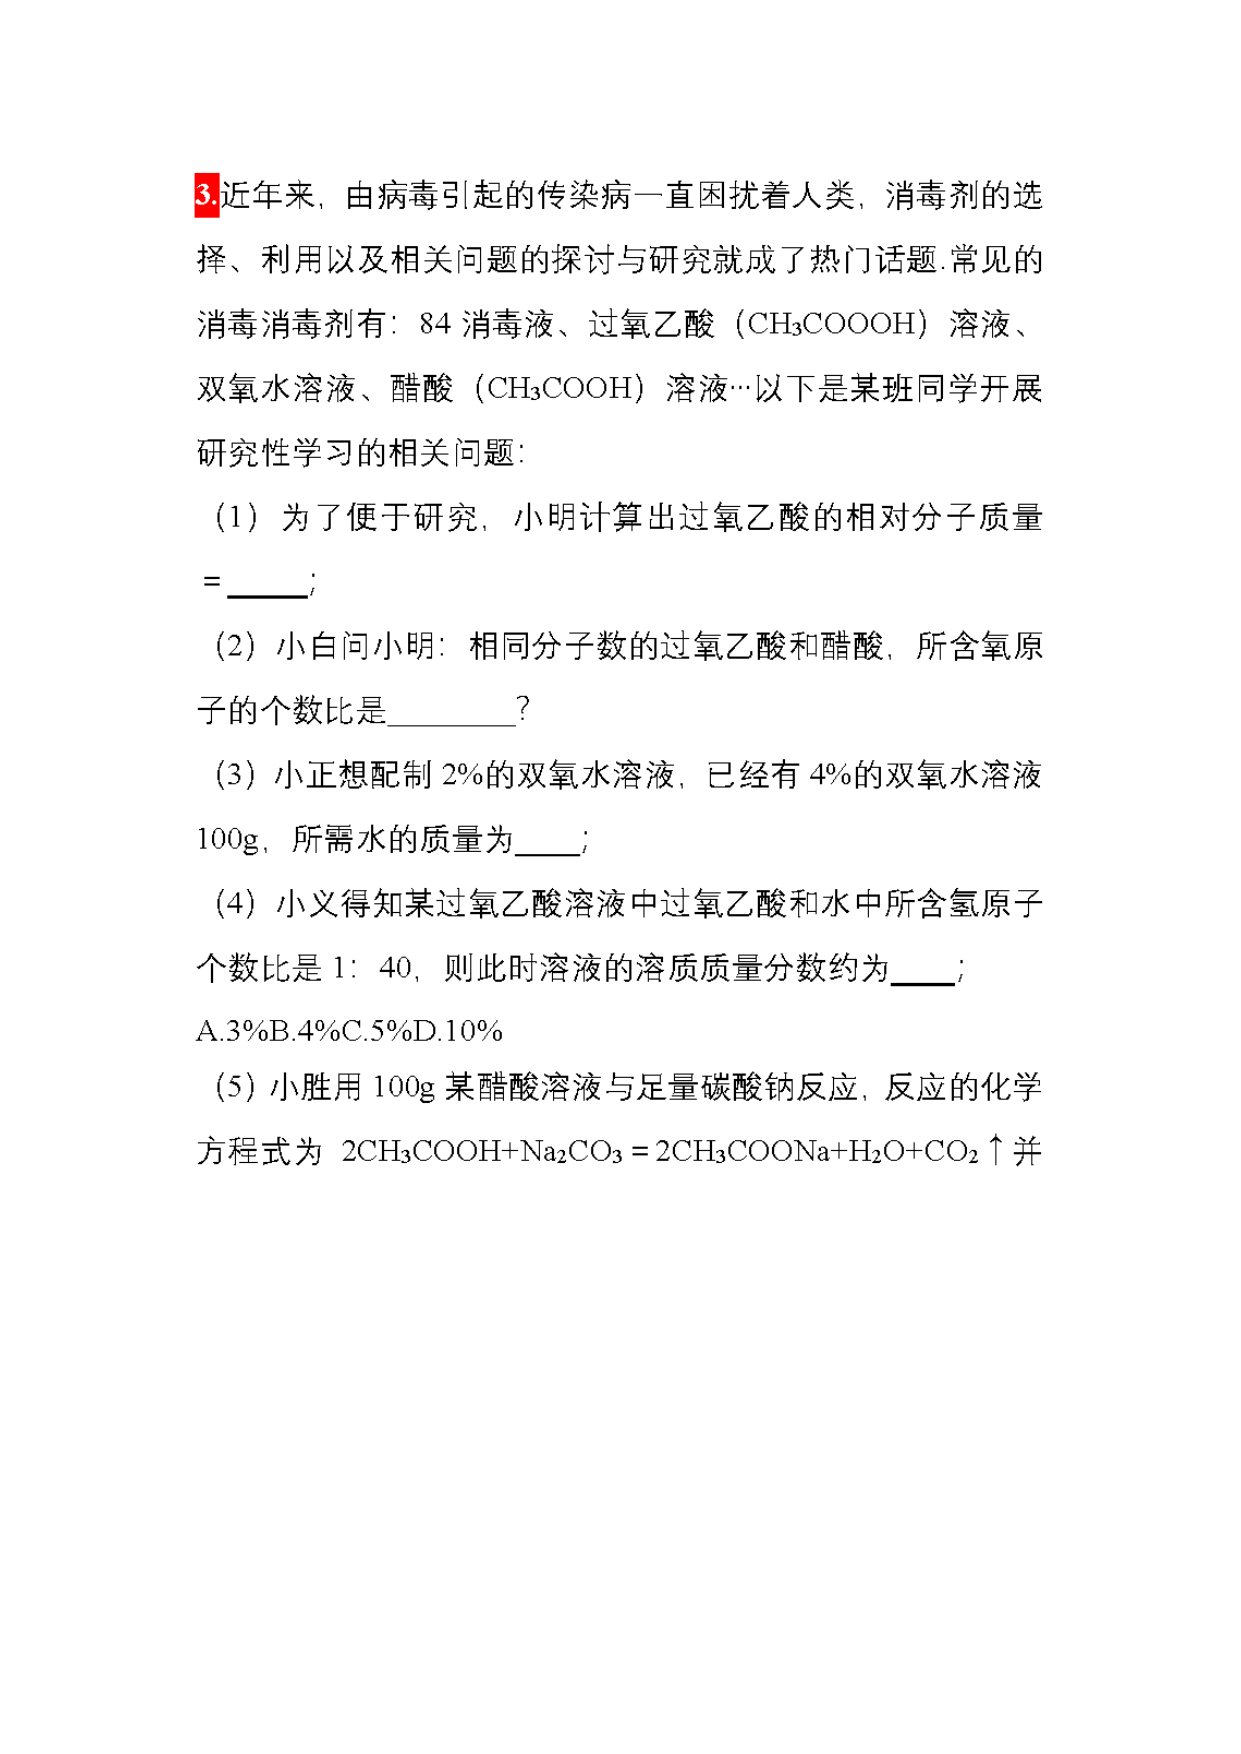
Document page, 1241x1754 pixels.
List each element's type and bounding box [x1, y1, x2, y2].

picture [187, 162, 1052, 1174]
